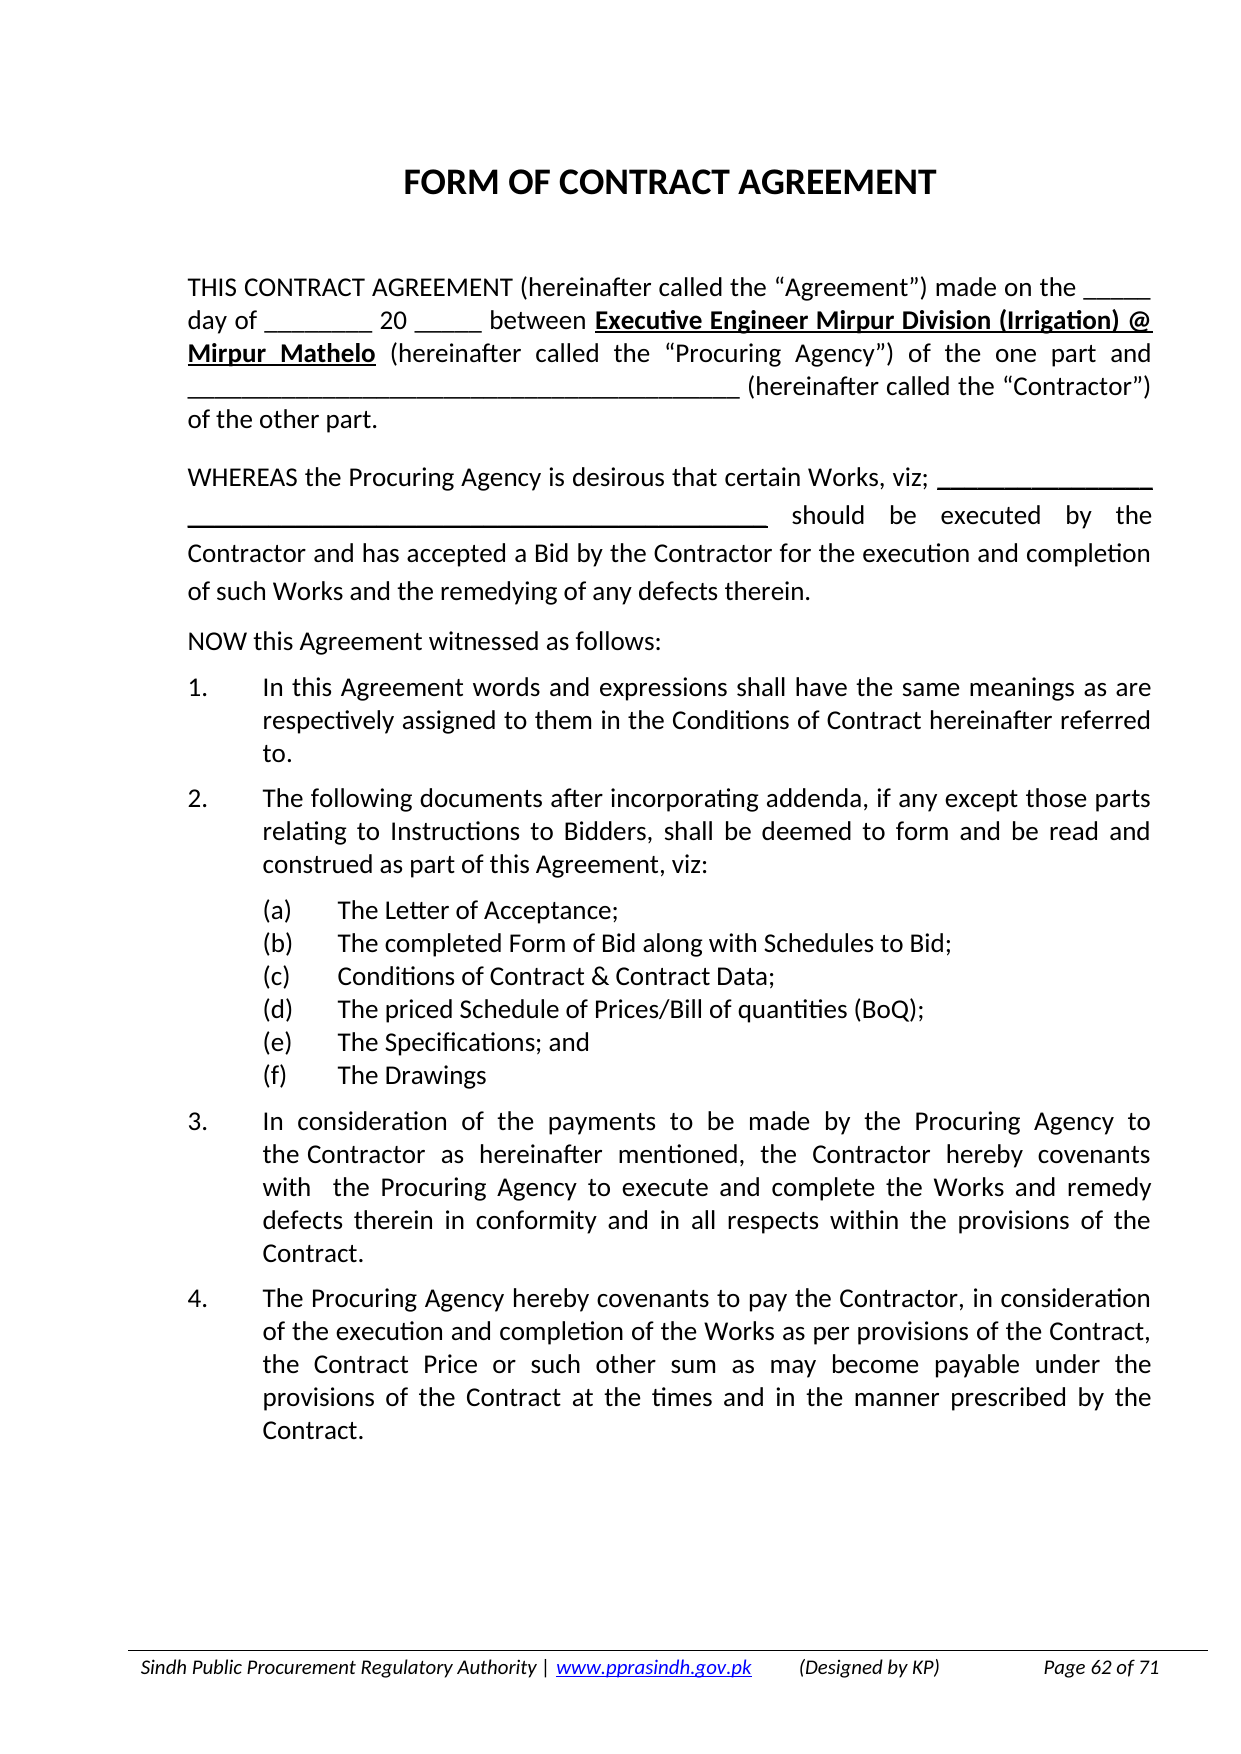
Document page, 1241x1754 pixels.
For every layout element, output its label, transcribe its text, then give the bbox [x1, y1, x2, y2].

text NOW this Agreement witnessed as follows: [187, 624, 1153, 657]
text FORM OF CONTRACT AGREEMENT [187, 158, 1153, 204]
text 2. The following documents after incorporating addenda, if any except those parts relating to Instructions to Bidders, shall be deemed to form and be read and construed as part of this Agreement, viz: [187, 782, 1153, 881]
text 3. In consideration of the payments to be made by the Procuring Agency to the Contractor as hereinafter mentioned, the Contractor hereby covenants with the Procuring Agency to execute and complete the Works and remedy defects therein in conformity and in all respects within the provisions of the Contract. [187, 1104, 1153, 1269]
text (d) The priced Schedule of Prices/Bill of quantities (BoQ); [262, 992, 1153, 1025]
text (e) The Specifications; and [262, 1025, 1153, 1058]
text THIS CONTRACT AGREEMENT (hereinafter called the “Agreement”) made on the _____ day of ________ 20 _____ between Executive Engineer Mirpur Division (Irrigation) @ Mirpur Mathelo (hereinafter called the “Procuring Agency”) of the one part and _________________________________________ (hereinafter called the “Contractor”) of the other part. [187, 270, 1153, 435]
text (c) Conditions of Contract & Contract Data; [262, 959, 1153, 992]
text (b) The completed Form of Bid along with Schedules to Bid; [262, 926, 1153, 959]
text 1. In this Agreement words and expressions shall have the same meanings as are respectively assigned to them in the Conditions of Contract hereinafter referred to. [187, 670, 1153, 769]
text (a) The Letter of Acceptance; [262, 893, 1153, 926]
text WHEREAS the Procuring Agency is desirous that certain Works, viz; ________________ ___________________________________________ should be executed by the Contractor and has accepted a Bid by the Contractor for the execution and completion of such Works and the remedying of any defects therein. [187, 460, 1153, 607]
text (f) The Drawings [262, 1058, 1153, 1091]
text 4. The Procuring Agency hereby covenants to pay the Contractor, in consideration of the execution and completion of the Works as per provisions of the Contract, the Contract Price or such other sum as may become payable under the provisions of the Contract at the times and in the manner prescribed by the Contract. [187, 1281, 1153, 1446]
